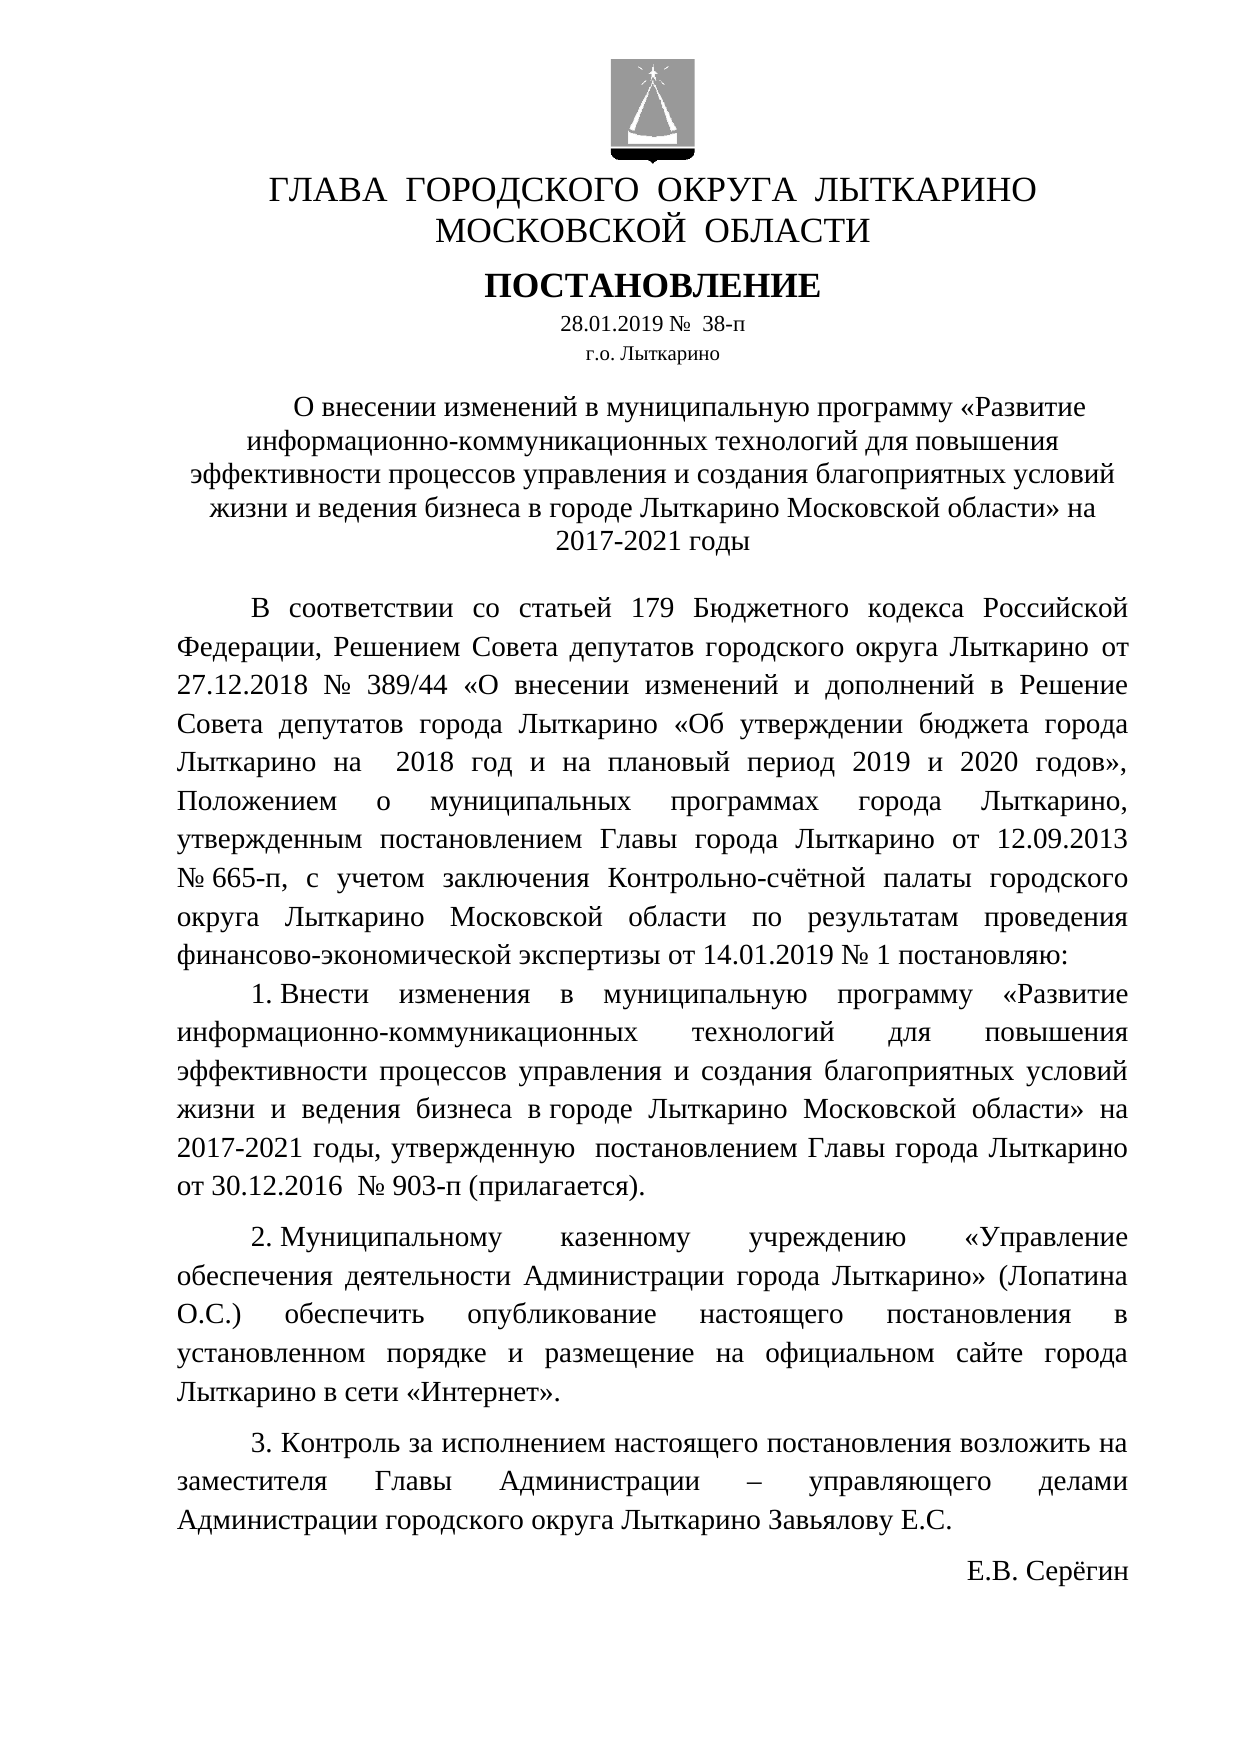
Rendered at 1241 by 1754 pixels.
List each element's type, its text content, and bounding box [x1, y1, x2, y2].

table_header ГЛАВА ГОРОДСКОГО ОКРУГА ЛЫТКАРИНО МОСКОВСКОЙ ОБЛАСТИ ПОСТАНОВЛЕНИЕ 28.01.2019 № 38-п г.о. Лыткарино О внесении изменений в муниципальную программу «Развитие информационно-коммуникационных технологий для повышения эффективности процессов управления и создания благоприятных условий жизни и ведения бизнеса в городе Лыткарино Московской области» на 2017-2021 годы В соответствии со статьей 179 Бюджетного кодекса Российской Федерации, Решением Совета депутатов городского округа Лыткарино от 27.12.2018 № 389/44 «О внесении изменений и дополнений в Решение Совета депутатов города Лыткарино «Об утверждении бюджета города Лыткарино на 2018 год и на плановый период 2019 и 2020 годов», Положением о муниципальных программах города Лыткарино, утвержденным постановлением Главы города Лыткарино от 12.09.2013 № 665-п, с учетом заключения Контрольно-счётной палаты городского округа Лыткарино Московской области по результатам проведения финансово-экономической экспертизы от 14.01.2019 № 1 постановляю: 1. Внести изменения в муниципальную программу «Развитие информационно-коммуникационных технологий для повышения эффективности процессов управления и создания благоприятных условий жизни и ведения бизнеса в городе Лыткарино Московской области» на 2017-2021 годы, утвержденную постановлением Главы города Лыткарино от 30.12.2016 № 903-п (прилагается). 2. Муниципальному казенному учреждению «Управление обеспечения деятельности Администрации города Лыткарино» (Лопатина О.С.) обеспечить опубликование настоящего постановления в установленном порядке и размещение на официальном сайте города Лыткарино в сети «Интернет». 3. Контроль за исполнением настоящего постановления возложить на заместителя Главы Администрации – управляющего делами Администрации городского округа Лыткарино Завьялову Е.С. Е.В. Серёгин [165, 59, 1140, 1660]
picture [610, 59, 695, 164]
